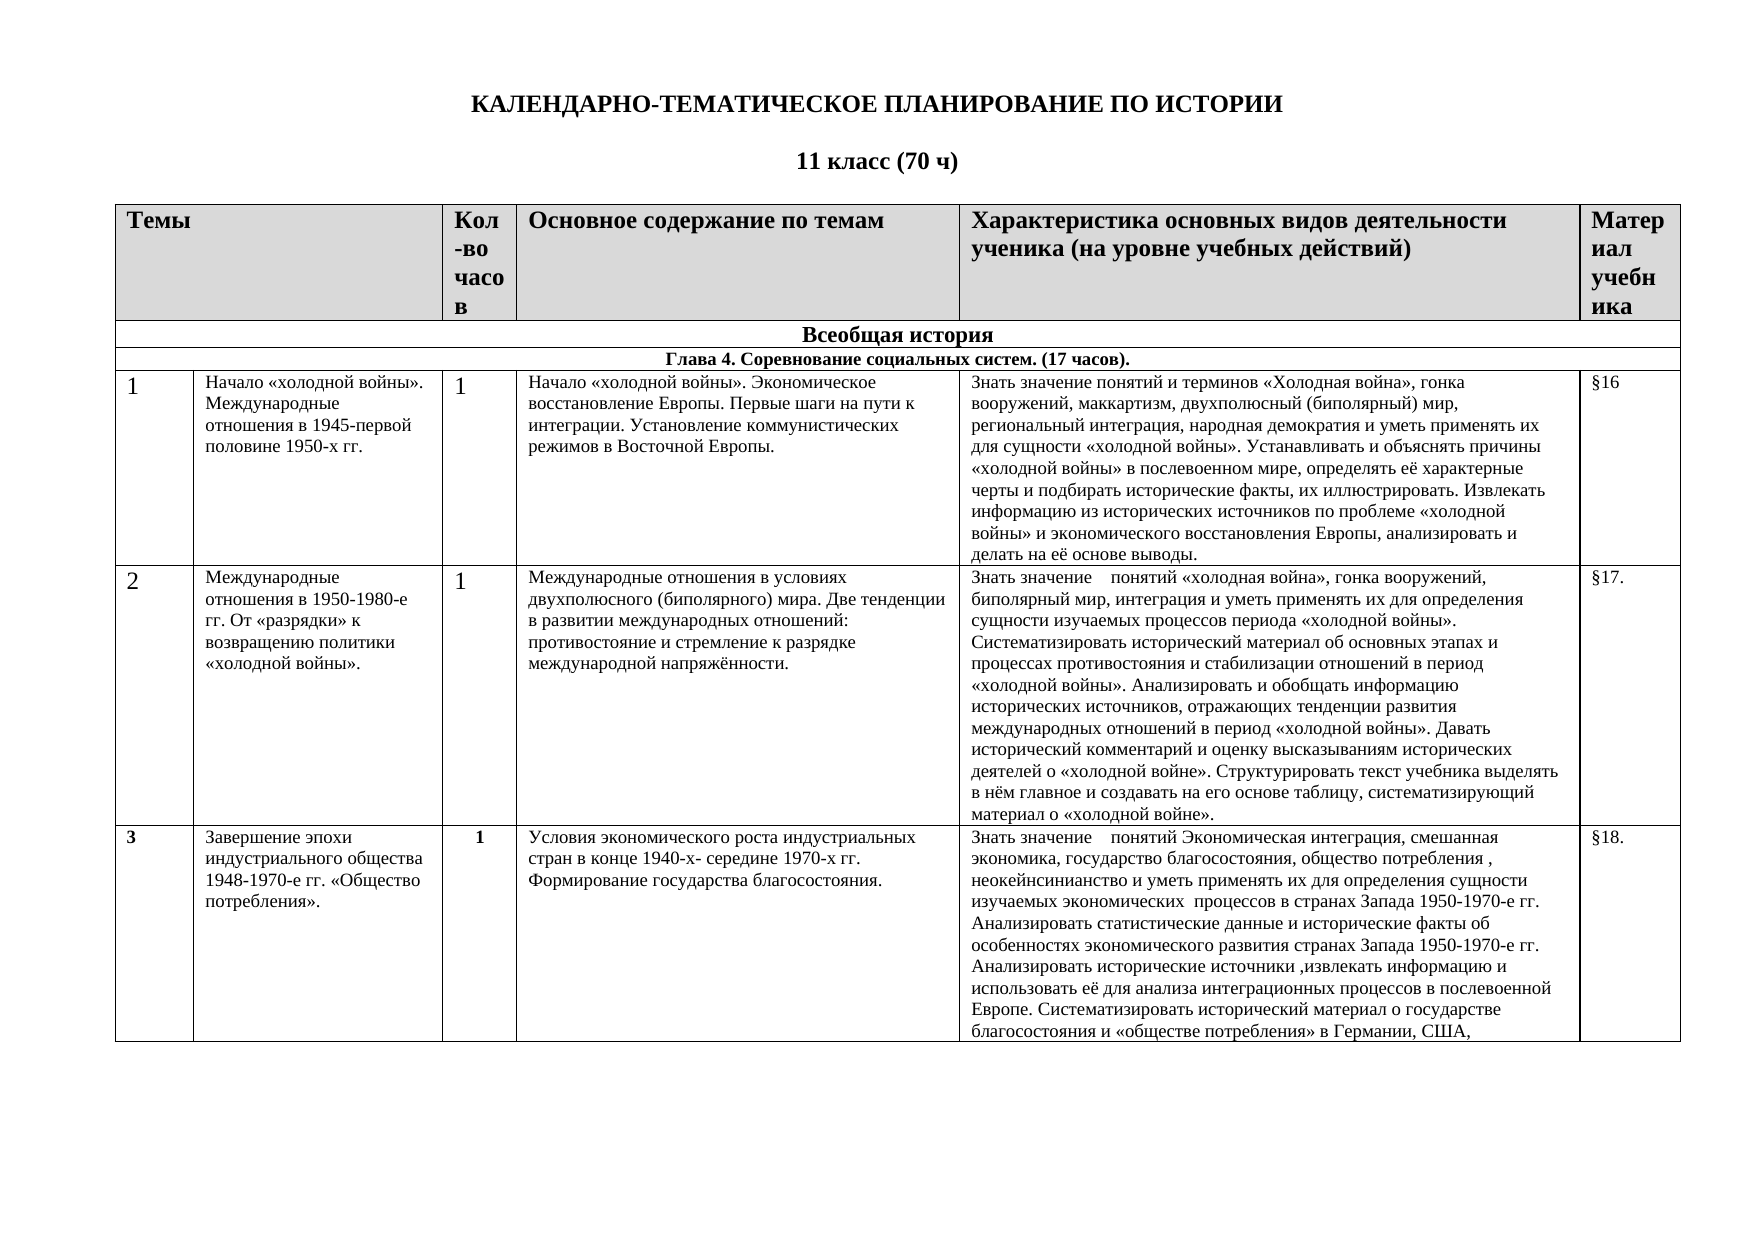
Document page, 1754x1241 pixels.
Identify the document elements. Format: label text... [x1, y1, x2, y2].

text 11 класс (70 ч) [118, 146, 1636, 175]
table_cell Международные отношения в 1950-1980-е гг. От «разрядки» к возвращению политики «холодной войны». [194, 566, 442, 824]
table_cell Глава 4. Соревнование социальных систем. (17 часов). [116, 348, 1680, 370]
table_cell Начало «холодной войны». Экономическое восстановление Европы. Первые шаги на пути к интеграции. Установление коммунистических режимов в Восточной Европы. [517, 371, 959, 565]
table_cell 3 [116, 826, 193, 1041]
table_header Кол-во часов [443, 205, 516, 320]
table_cell Всеобщая история [116, 321, 1680, 347]
table_cell 1 [443, 566, 516, 824]
table_cell Начало «холодной войны». Международные отношения в 1945-первой половине 1950-х гг. [194, 371, 442, 565]
table_cell Знать значение понятий «холодная война», гонка вооружений, биполярный мир, интеграция и уметь применять их для определения сущности изучаемых процессов периода «холодной войны». Систематизировать исторический материал об основных этапах и процессах противостояния и стабилизации отношений в период «холодной войны». Анализировать и обобщать информацию исторических источников, отражающих тенденции развития международных отношений в период «холодной войны». Давать исторический комментарий и оценку высказываниям исторических деятелей о «холодной войне». Структурировать текст учебника выделять в нём главное и создавать на его основе таблицу, систематизирующий материал о «холодной войне». [960, 566, 1579, 824]
table_header Характеристика основных видов деятельности ученика (на уровне учебных действий) [960, 205, 1579, 320]
table_header Темы [116, 205, 442, 320]
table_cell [960, 826, 1579, 1041]
table_header Материал учебника [1581, 205, 1680, 320]
table_cell §18. [1581, 826, 1680, 1041]
table_cell 2 [116, 566, 193, 824]
table_cell 1 [443, 826, 516, 1041]
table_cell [194, 826, 442, 1041]
table_cell 1 [443, 371, 516, 565]
table_cell §17. [1581, 566, 1680, 824]
table_cell 1 [116, 371, 193, 565]
table_header Основное содержание по темам [517, 205, 959, 320]
table_cell §16 [1581, 371, 1680, 565]
text Календарно-тематическое планирование по истории [118, 89, 1636, 117]
table_cell Знать значение понятий и терминов «Холодная война», гонка вооружений, маккартизм, двухполюсный (биполярный) мир, региональный интеграция, народная демократия и уметь применять их для сущности «холодной войны». Устанавливать и объяснять причины «холодной войны» в послевоенном мире, определять её характерные черты и подбирать исторические факты, их иллюстрировать. Извлекать информацию из исторических источников по проблеме «холодной войны» и экономического восстановления Европы, анализировать и делать на её основе выводы. [960, 371, 1579, 565]
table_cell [517, 826, 959, 1041]
table_cell Международные отношения в условиях двухполюсного (биполярного) мира. Две тенденции в развитии международных отношений: противостояние и стремление к разрядке международной напряжённости. [517, 566, 959, 824]
